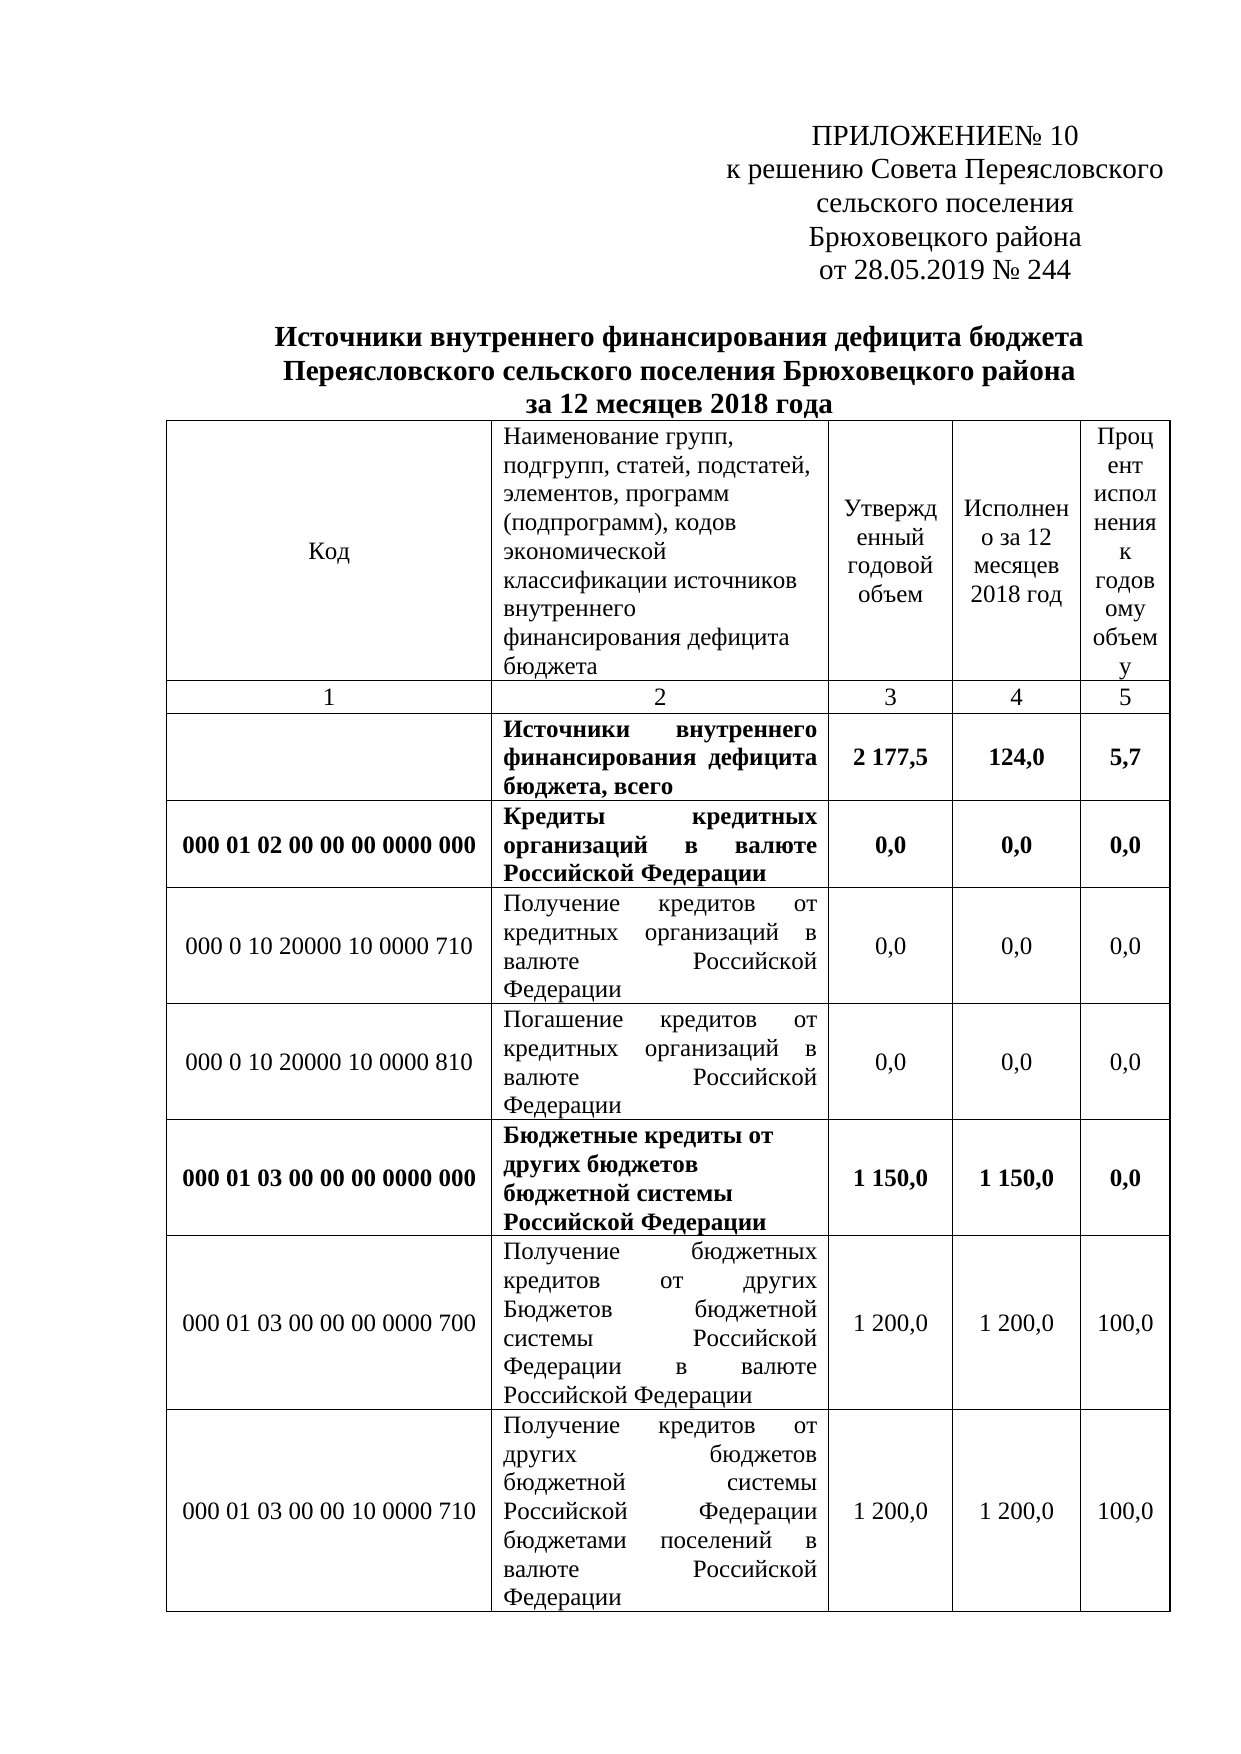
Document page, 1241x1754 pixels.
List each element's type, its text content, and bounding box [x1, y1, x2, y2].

table_header Наименование групп, подгрупп, статей, подстатей, элементов, программ (подпрограмм), кодов экономической классификации источников внутреннего финансирования дефицита бюджета [492, 421, 828, 680]
text ПРИЛОЖЕНИЕ№ 10 [177, 118, 1181, 152]
text Брюховецкого района [177, 219, 1181, 252]
text от 28.05.2019 № 244 [177, 252, 1181, 286]
text к решению Совета Переясловского [177, 152, 1181, 185]
table_cell 3 [829, 681, 952, 713]
table_cell 000 01 03 00 00 00 0000 000 [167, 1120, 491, 1235]
table_header Код [167, 421, 491, 680]
table_cell 000 01 02 00 00 00 0000 000 [167, 801, 491, 887]
table_cell 0,0 [829, 1004, 952, 1119]
table_header Процент исполнения к годовому объему [1081, 421, 1169, 680]
table_cell 0,0 [1081, 1120, 1169, 1235]
table_cell 1 200,0 [953, 1236, 1080, 1409]
table_cell 0,0 [953, 801, 1080, 887]
table_cell Получение кредитов от кредитных организаций в валюте Российской Федерации [492, 888, 828, 1003]
table_cell 100,0 [1081, 1236, 1169, 1409]
table_cell Получение бюджетных кредитов от других Бюджетов бюджетной системы Российской Федерации в валюте Российской Федерации [492, 1236, 828, 1409]
table_cell Получение кредитов от других бюджетов бюджетной системы Российской Федерации бюджетами поселений в валюте Российской Федерации [492, 1410, 828, 1611]
text сельского поселения [177, 185, 1181, 219]
table_cell 0,0 [829, 888, 952, 1003]
table_cell 1 200,0 [829, 1410, 952, 1611]
table_cell 0,0 [953, 888, 1080, 1003]
table_cell 5 [1081, 681, 1169, 713]
table_cell Бюджетные кредиты от других бюджетов бюджетной системы Российской Федерации [492, 1120, 828, 1235]
table_cell 0,0 [1081, 801, 1169, 887]
table_cell Источники внутреннего финансирования дефицита бюджета, всего [492, 714, 828, 800]
table_cell 1 150,0 [829, 1120, 952, 1235]
table_cell 2 [492, 681, 828, 713]
table_cell [167, 714, 491, 800]
text Источники внутреннего финансирования дефицита бюджета [177, 319, 1181, 353]
table_cell 000 01 03 00 00 10 0000 710 [167, 1410, 491, 1611]
text Переясловского сельского поселения Брюховецкого района [177, 353, 1181, 386]
table_cell 000 0 10 20000 10 0000 710 [167, 888, 491, 1003]
table_cell 1 [167, 681, 491, 713]
text за 12 месяцев 2018 года [177, 386, 1181, 420]
table_header Утвержденный годовой объем [829, 421, 952, 680]
table_cell 000 0 10 20000 10 0000 810 [167, 1004, 491, 1119]
table_cell 1 200,0 [953, 1410, 1080, 1611]
table_cell 0,0 [829, 801, 952, 887]
table_cell 000 01 03 00 00 00 0000 700 [167, 1236, 491, 1409]
table_cell 1 150,0 [953, 1120, 1080, 1235]
table_cell 100,0 [1081, 1410, 1169, 1611]
table_cell Кредиты кредитных организаций в валюте Российской Федерации [492, 801, 828, 887]
table_header Исполнено за 12 месяцев 2018 год [953, 421, 1080, 680]
table_cell 4 [953, 681, 1080, 713]
table_cell 1 200,0 [829, 1236, 952, 1409]
table_cell 5,7 [1081, 714, 1169, 800]
table_cell Погашение кредитов от кредитных организаций в валюте Российской Федерации [492, 1004, 828, 1119]
table_cell 0,0 [953, 1004, 1080, 1119]
table_cell 124,0 [953, 714, 1080, 800]
table_cell 0,0 [1081, 888, 1169, 1003]
table_cell 0,0 [1081, 1004, 1169, 1119]
table_cell 2 177,5 [829, 714, 952, 800]
